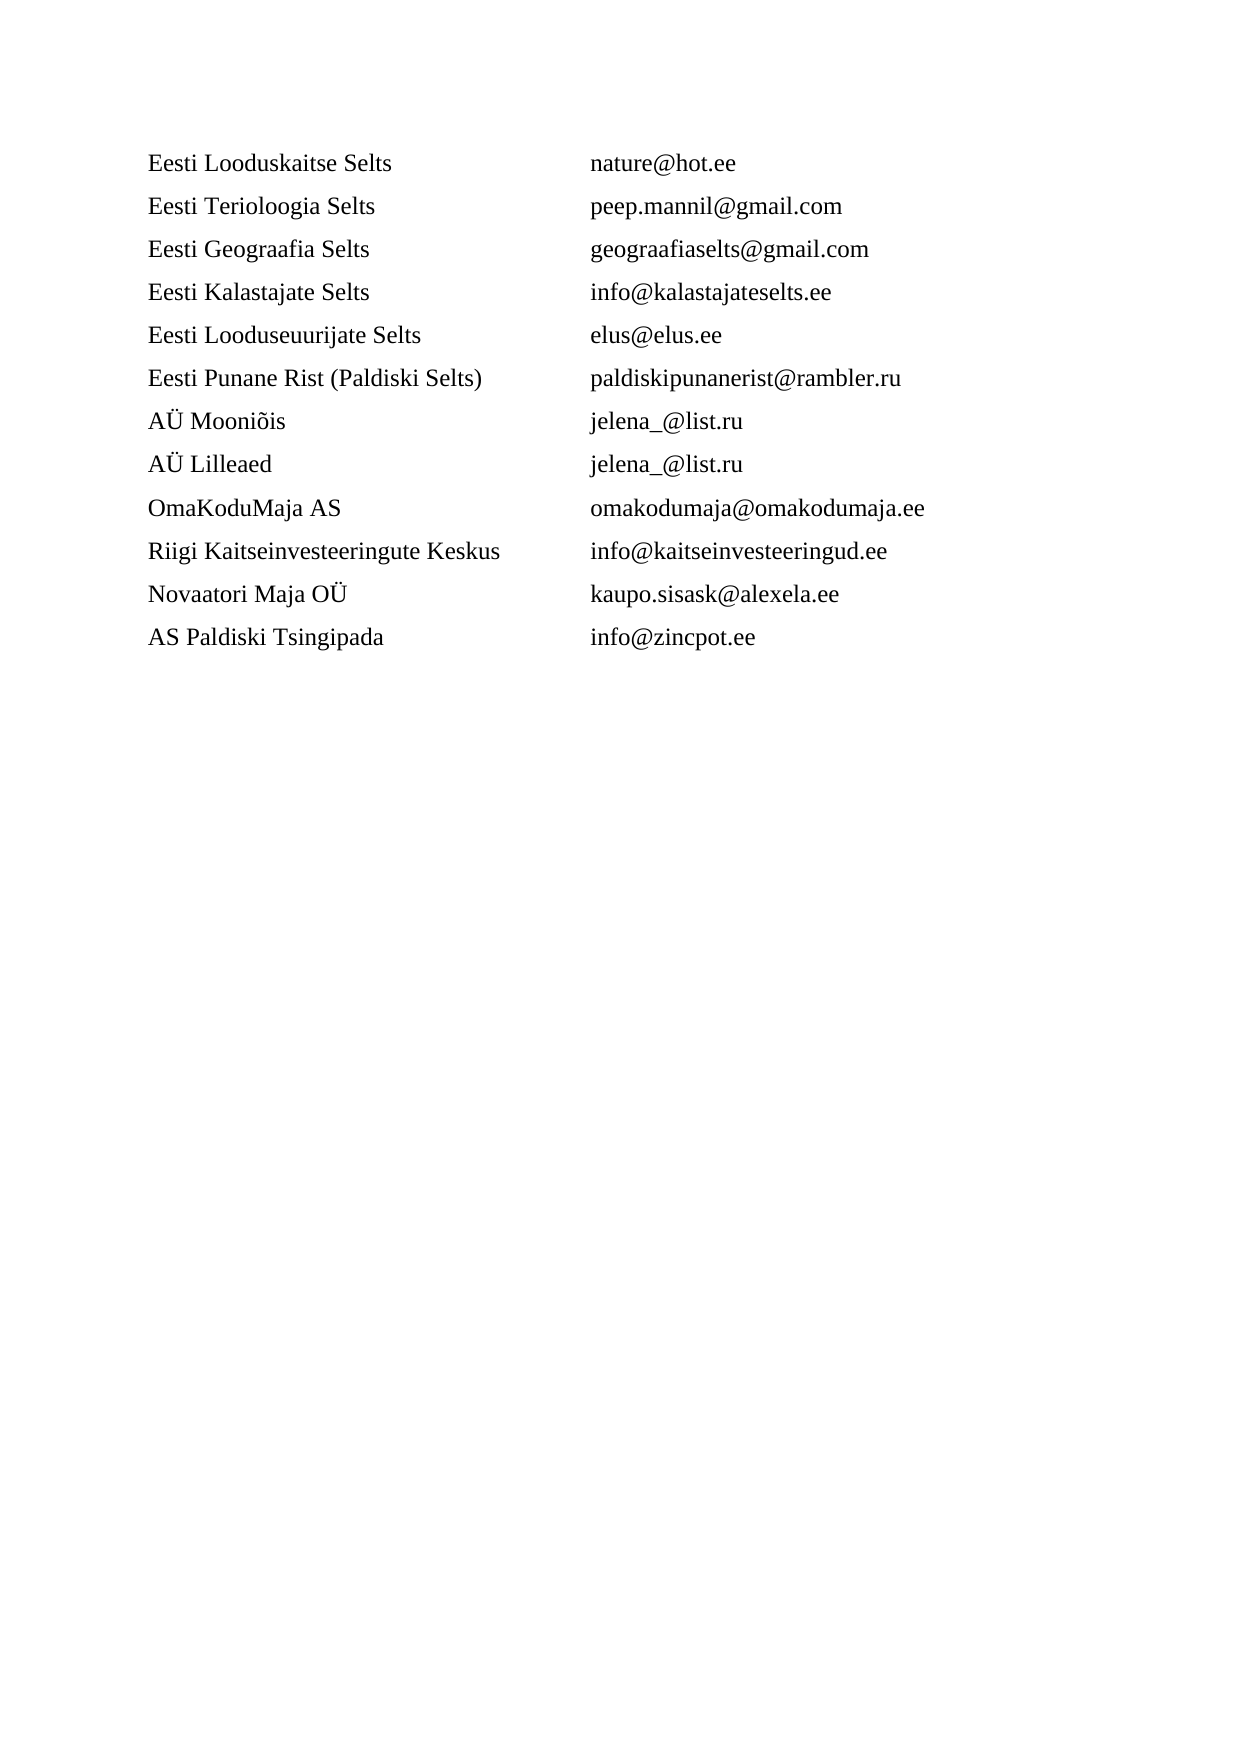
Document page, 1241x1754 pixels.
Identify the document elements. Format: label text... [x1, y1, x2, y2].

text Novaatori Maja OÜ kaupo.sisask@alexela.ee [148, 579, 1093, 608]
text Eesti Looduseuurijate Selts elus@elus.ee [148, 320, 1093, 349]
text OmaKoduMaja AS omakodumaja@omakodumaja.ee [148, 493, 1093, 521]
text AÜ Mooniõis jelena_@list.ru [148, 406, 1093, 435]
text Eesti Terioloogia Selts peep.mannil@gmail.com [148, 191, 1093, 219]
text Eesti Geograafia Selts geograafiaselts@gmail.com [148, 234, 1093, 263]
text AS Paldiski Tsingipada info@zincpot.ee [148, 622, 1093, 651]
text Riigi Kaitseinvesteeringute Keskus info@kaitseinvesteeringud.ee [148, 536, 1093, 564]
text AÜ Lilleaed jelena_@list.ru [148, 449, 1093, 478]
text Eesti Punane Rist (Paldiski Selts) paldiskipunanerist@rambler.ru [148, 363, 1093, 392]
text Eesti Kalastajate Selts info@kalastajateselts.ee [148, 277, 1093, 306]
text Eesti Looduskaitse Selts nature@hot.ee [148, 148, 1093, 176]
